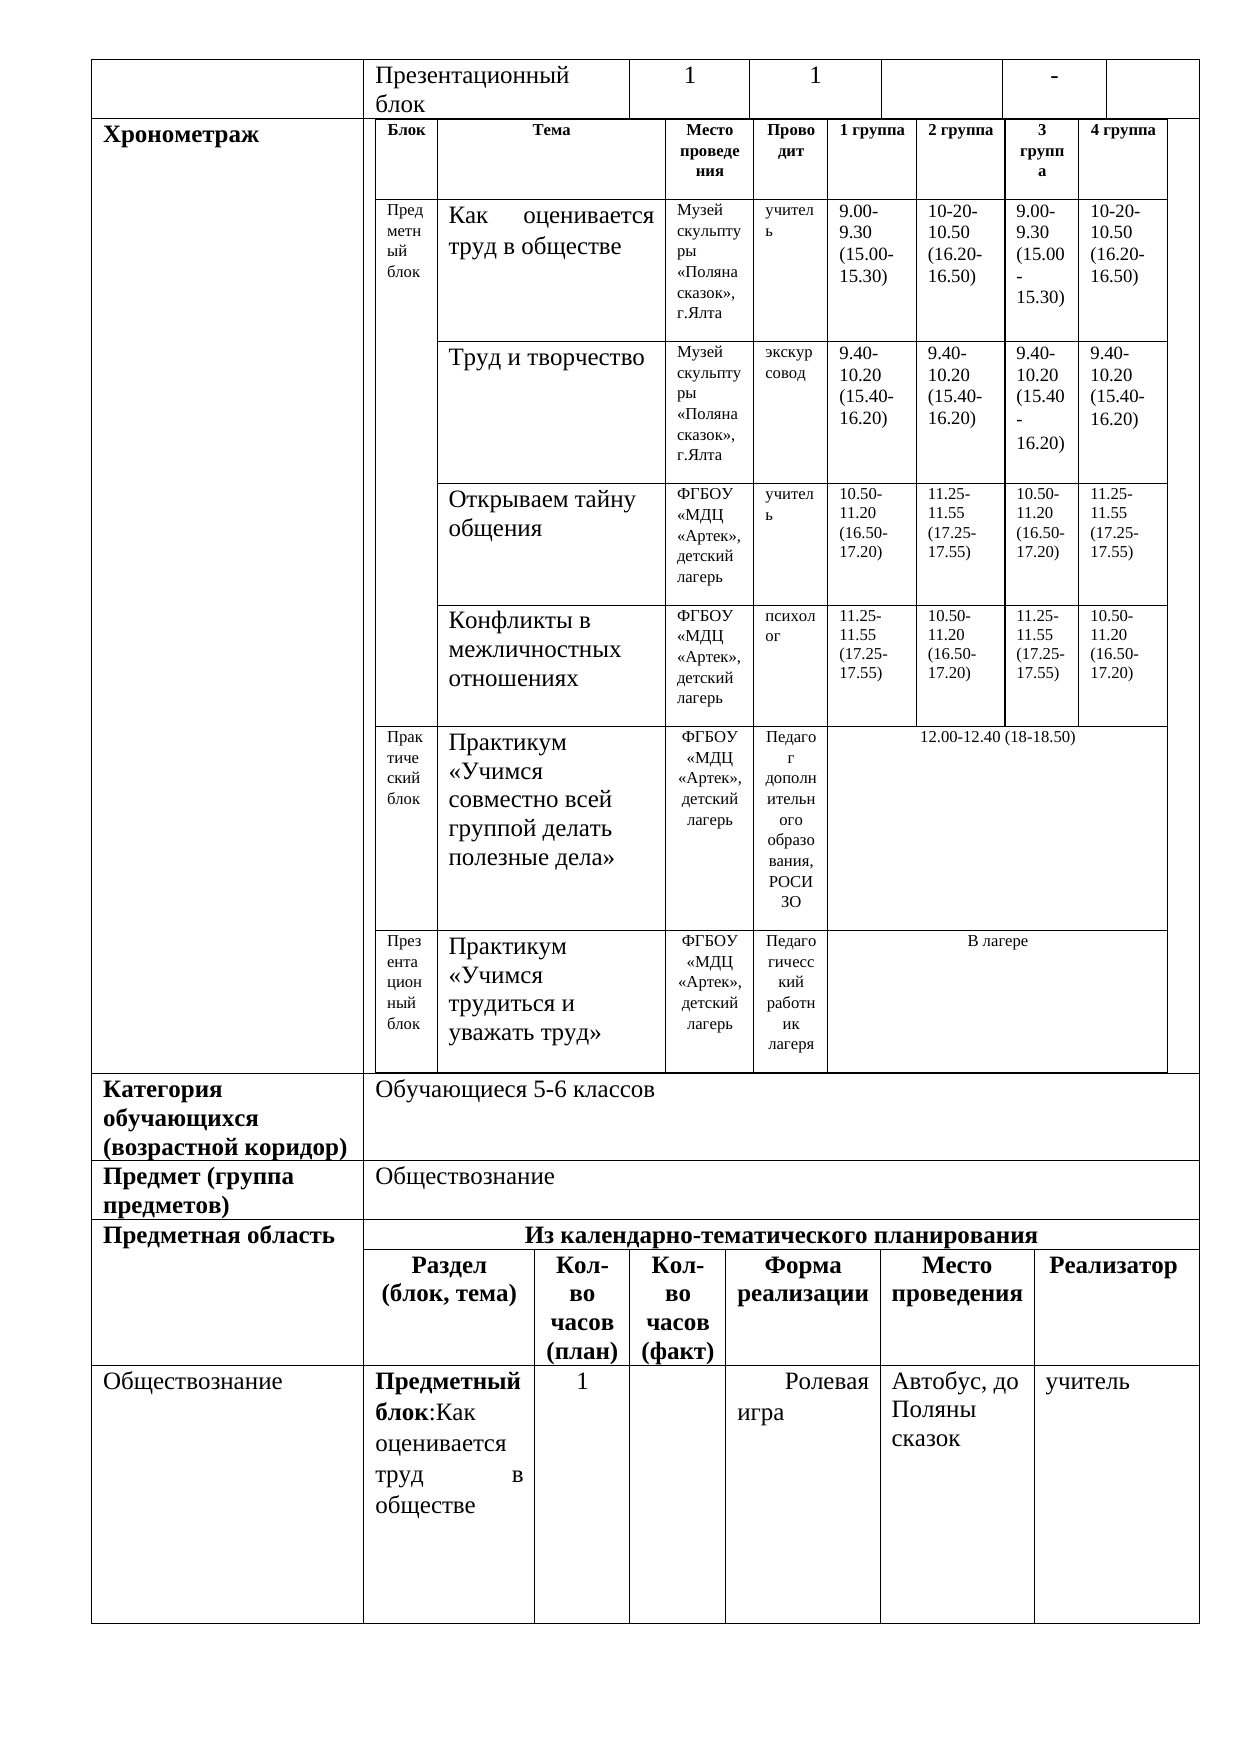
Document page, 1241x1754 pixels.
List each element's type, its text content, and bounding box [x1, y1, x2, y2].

table_cell [376, 931, 437, 1072]
table_cell [828, 342, 916, 483]
table_cell [917, 342, 1004, 483]
table_cell [754, 342, 827, 483]
table_cell 1 [630, 60, 749, 118]
table_cell [754, 931, 827, 1072]
table_cell [754, 200, 827, 341]
table_cell [438, 342, 665, 483]
table_cell [1079, 606, 1167, 726]
table_cell учитель [1035, 1366, 1199, 1623]
table_cell [630, 1366, 725, 1623]
table_cell [376, 200, 437, 726]
table_cell [1168, 119, 1199, 1073]
table_cell Обучающиеся 5-6 классов [364, 1074, 1199, 1160]
table_cell [754, 727, 827, 930]
table_cell Презентационный блок [364, 60, 629, 118]
table_cell [666, 727, 753, 930]
table_cell [828, 727, 1167, 930]
table_cell [754, 120, 827, 199]
table_cell 1 [750, 60, 881, 118]
table_cell [882, 60, 1002, 118]
table_cell Категория обучающихся (возрастной коридор) [92, 1074, 363, 1160]
table_cell Предмет (группа предметов) [92, 1161, 363, 1219]
table_cell [438, 727, 665, 930]
table_cell 1 [535, 1366, 629, 1623]
table_cell [438, 606, 665, 726]
table_cell [917, 484, 1004, 605]
table_cell [1079, 200, 1167, 341]
table_cell [1006, 606, 1078, 726]
table_cell [666, 342, 753, 483]
table_cell [666, 484, 753, 605]
table_cell Форма реализации [726, 1250, 880, 1365]
table_cell [917, 120, 1004, 199]
table_cell Обществознание [364, 1161, 1199, 1219]
table_cell [1006, 484, 1078, 605]
table_cell Ролевая игра [726, 1366, 880, 1623]
table_cell Автобус, до Поляны сказок [881, 1366, 1034, 1623]
table_cell [438, 120, 665, 199]
table_cell [438, 200, 665, 341]
table_cell [828, 931, 1167, 1072]
table_cell [1006, 120, 1078, 199]
table_cell [828, 200, 916, 341]
table_cell Предметный блок:Как оценивается труд в обществе [364, 1366, 534, 1623]
table_cell Обществознание [92, 1366, 363, 1623]
table_cell [754, 606, 827, 726]
table_cell [1006, 342, 1078, 483]
table_cell [1079, 342, 1167, 483]
table_cell [1006, 200, 1078, 341]
table_cell [666, 931, 753, 1072]
table_cell Хронометраж [92, 119, 363, 1073]
table_cell [364, 119, 375, 1073]
table_cell [438, 931, 665, 1072]
table_cell [1107, 60, 1199, 118]
table_cell [1079, 120, 1167, 199]
table_cell [376, 120, 437, 199]
table_cell [917, 606, 1004, 726]
table_cell [828, 606, 916, 726]
table_cell Реализатор [1035, 1250, 1199, 1365]
table_cell Кол-во часов (план) [535, 1250, 629, 1365]
table_cell [754, 484, 827, 605]
table_cell [917, 200, 1004, 341]
table_cell Предметная область [92, 1220, 363, 1365]
table_cell [376, 727, 437, 930]
table_cell [1079, 484, 1167, 605]
table_cell [666, 200, 753, 341]
table_cell [666, 120, 753, 199]
table_cell Место проведения [881, 1250, 1034, 1365]
table_cell Из календарно-тематического планирования [364, 1220, 1199, 1249]
table_cell [828, 120, 916, 199]
table_cell Раздел (блок, тема) [364, 1250, 534, 1365]
table_cell [828, 484, 916, 605]
table_cell - [1003, 60, 1106, 118]
table_cell [438, 484, 665, 605]
table_cell Кол-во часов (факт) [630, 1250, 725, 1365]
table_cell [666, 606, 753, 726]
